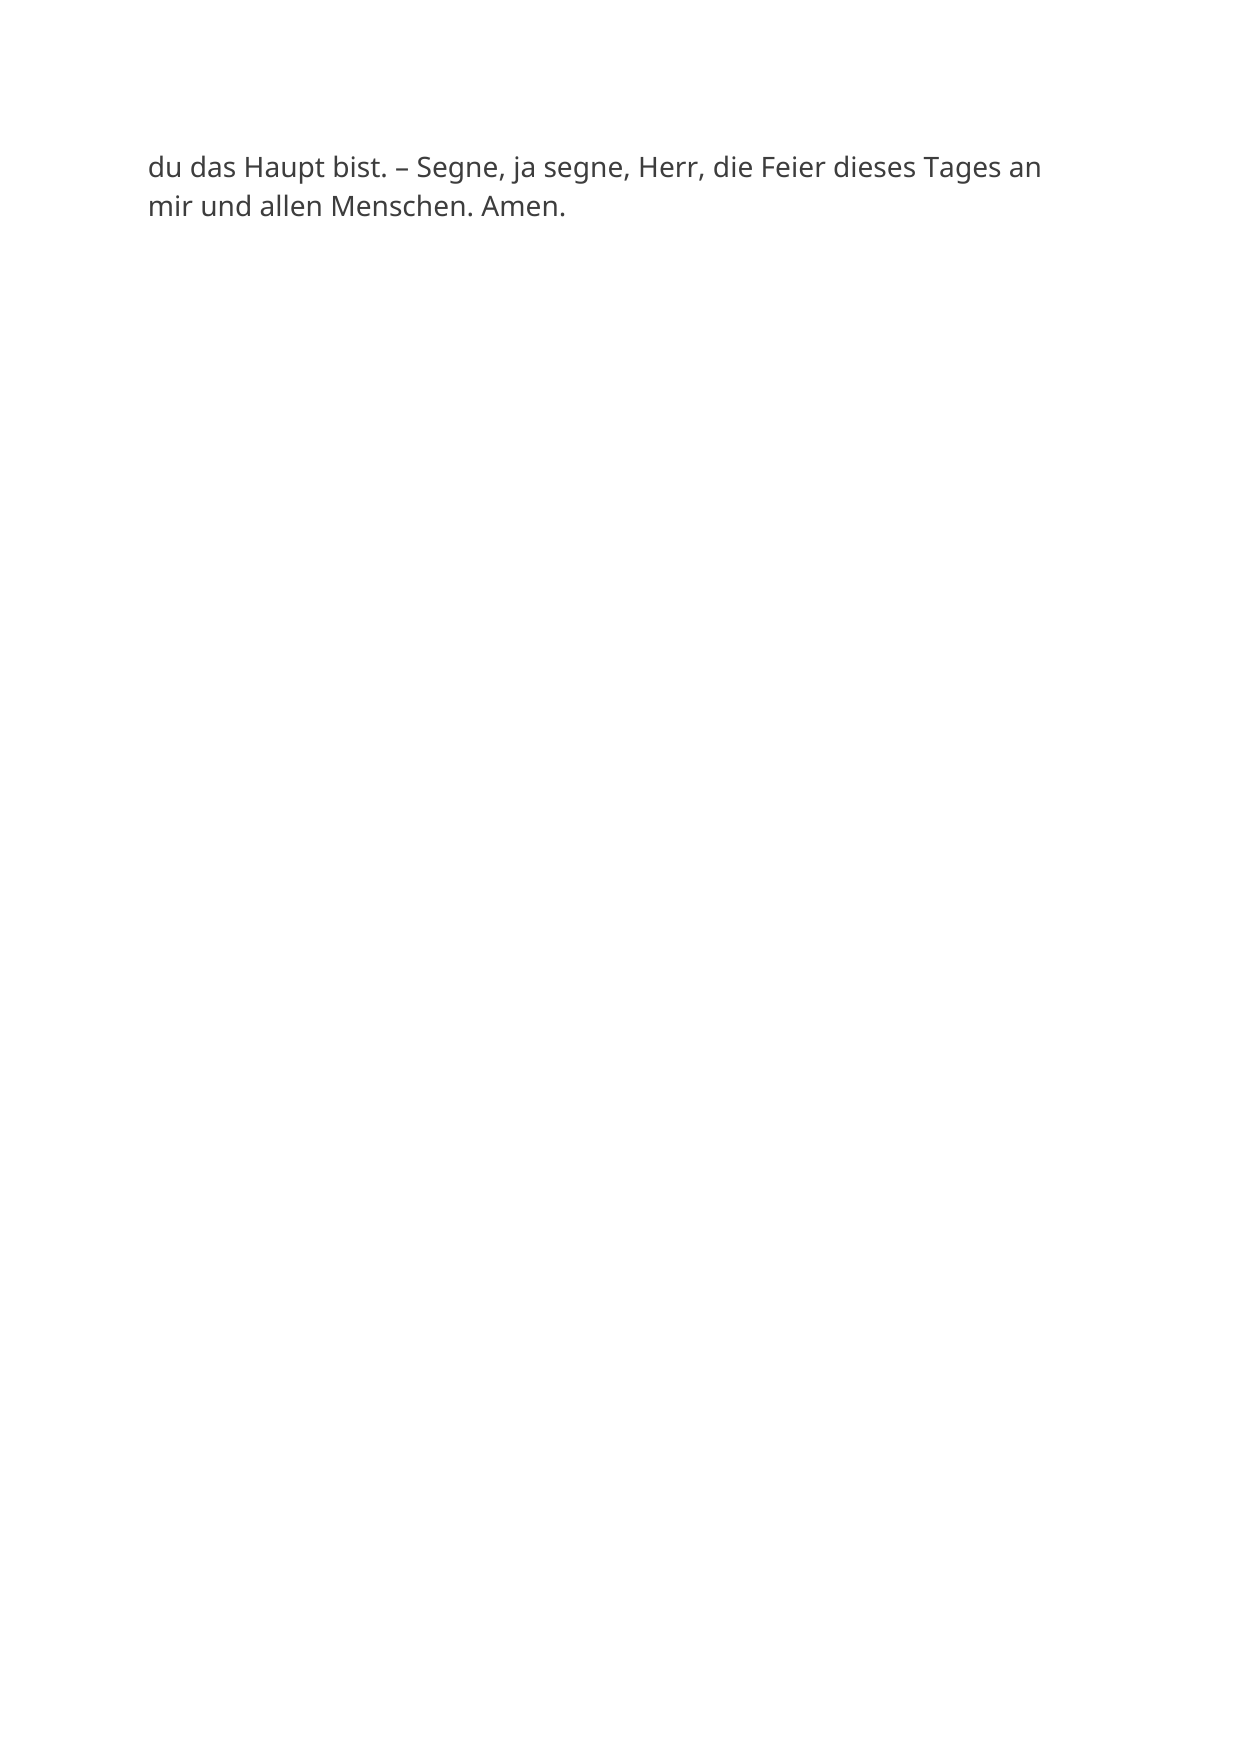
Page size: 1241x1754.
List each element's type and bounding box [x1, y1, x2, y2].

text [148, 148, 1093, 224]
